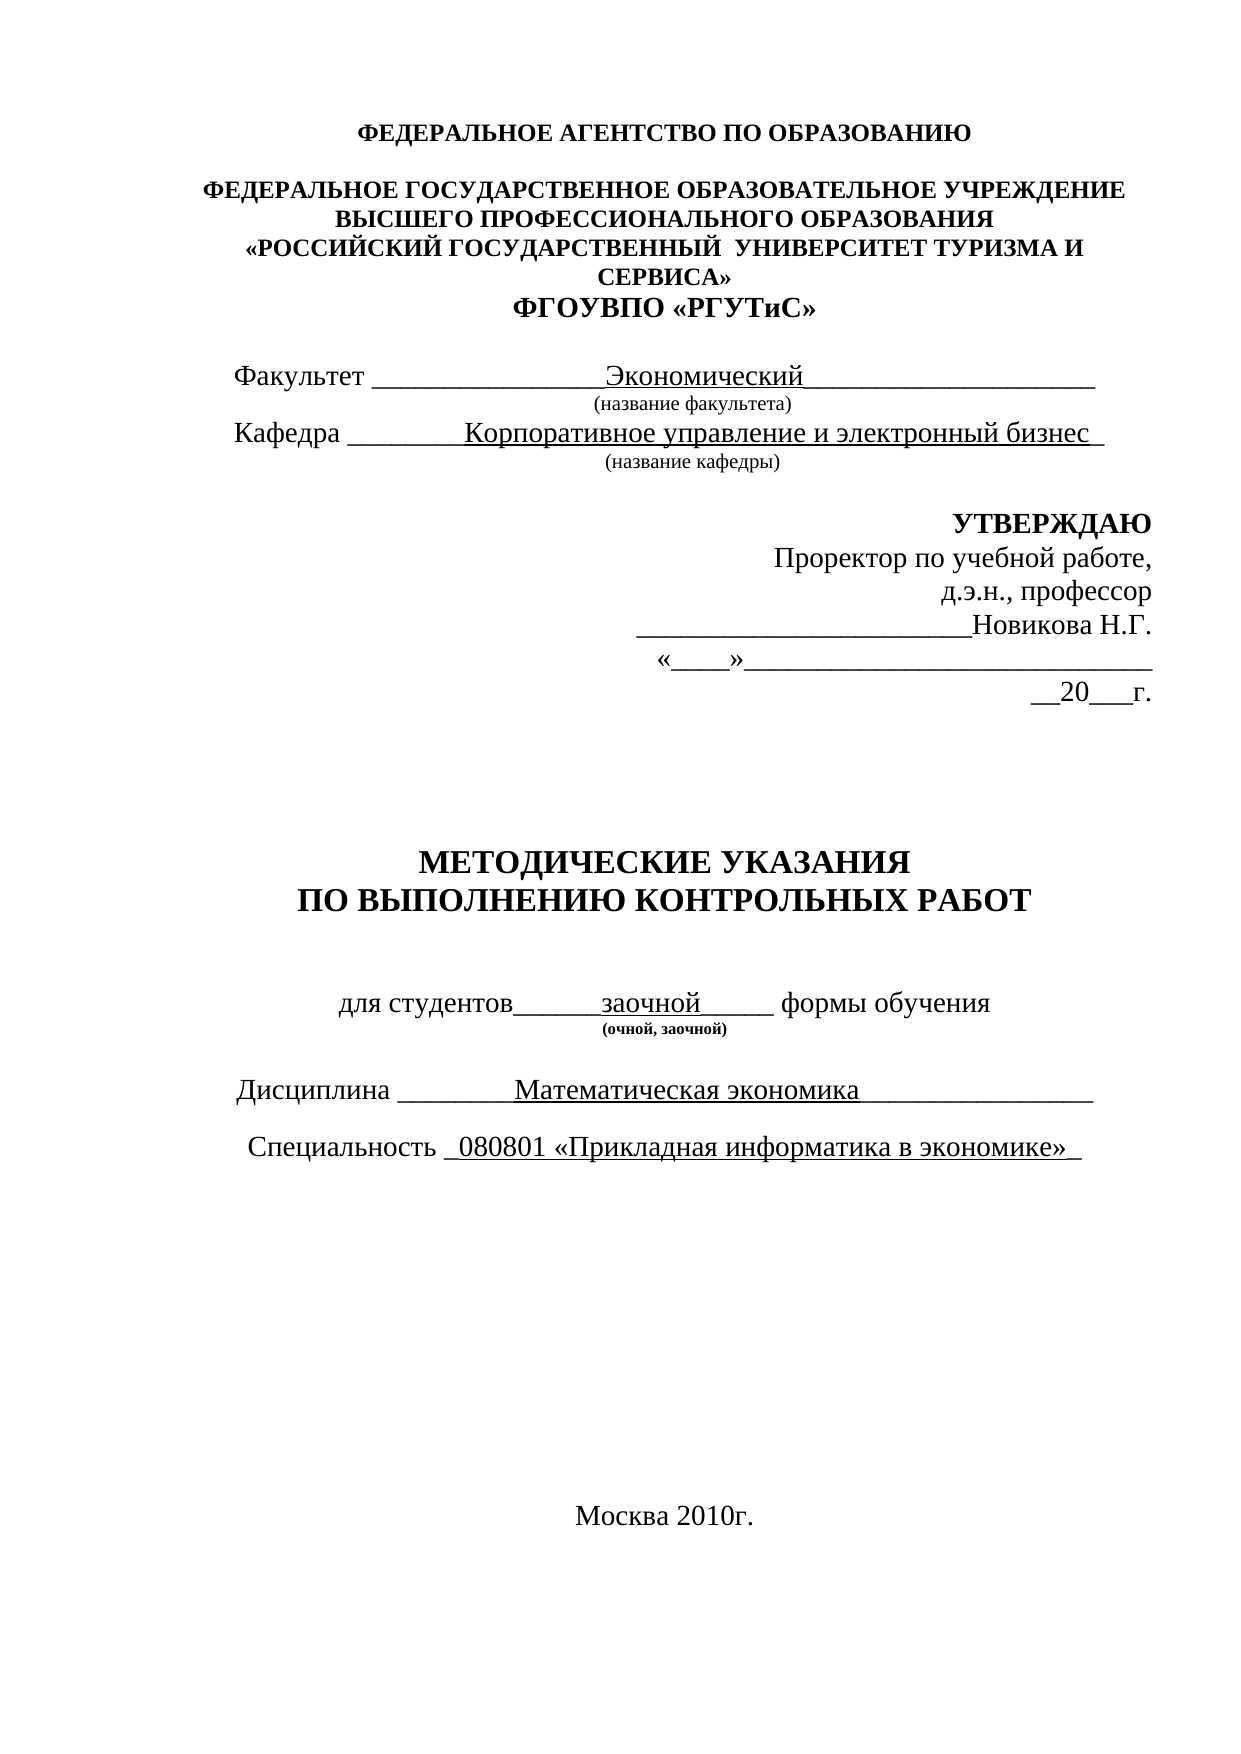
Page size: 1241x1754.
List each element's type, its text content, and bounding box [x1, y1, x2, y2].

text Специальность _080801 «Прикладная информатика в экономике»_ [177, 1129, 1152, 1163]
text (название кафедры) [177, 449, 1152, 473]
text ВЫСШЕГО ПРОФЕССИОНАЛЬНОГО ОБРАЗОВАНИЯ [177, 204, 1152, 233]
text УТВЕРЖДАЮ [177, 506, 1152, 540]
text ФГОУВПО «РГУТиС» [177, 291, 1152, 324]
text _______________________Новикова Н.Г. [177, 607, 1152, 641]
text ФЕДЕРАЛЬНОЕ ГОСУДАРСТВЕННОЕ ОБРАЗОВАТЕЛЬНОЕ УЧРЕЖДЕНИЕ [177, 176, 1152, 204]
text (очной, заочной) [177, 1019, 1152, 1038]
text (название факультета) [177, 391, 1152, 415]
text ФЕДЕРАЛЬНОЕ АГЕНТСТВО ПО ОБРАЗОВАНИЮ [177, 118, 1152, 147]
text Факультет ________________Экономический____________________ [177, 358, 1152, 391]
text Кафедра ________Корпоративное управление и электронный бизнес_ [177, 415, 1152, 449]
text «____»______________________________20___г. [177, 641, 1152, 708]
text для студентов______заочной_____ формы обучения [177, 986, 1152, 1019]
text Проректор по учебной работе, [177, 540, 1152, 573]
text Москва 2010г. [177, 1498, 1152, 1532]
text МЕТОДИЧЕСКИЕ УКАЗАНИЯ [177, 842, 1152, 880]
text «РОССИЙСКИЙ ГОСУДАРСТВЕННЫЙ УНИВЕРСИТЕТ ТУРИЗМА И СЕРВИСА» [177, 233, 1152, 291]
text ПО ВЫПОЛНЕНИЮ КОНТРОЛЬНЫХ РАБОТ [177, 880, 1152, 918]
text Дисциплина ________Математическая экономика________________ [177, 1072, 1152, 1105]
text д.э.н., профессор [177, 573, 1152, 607]
